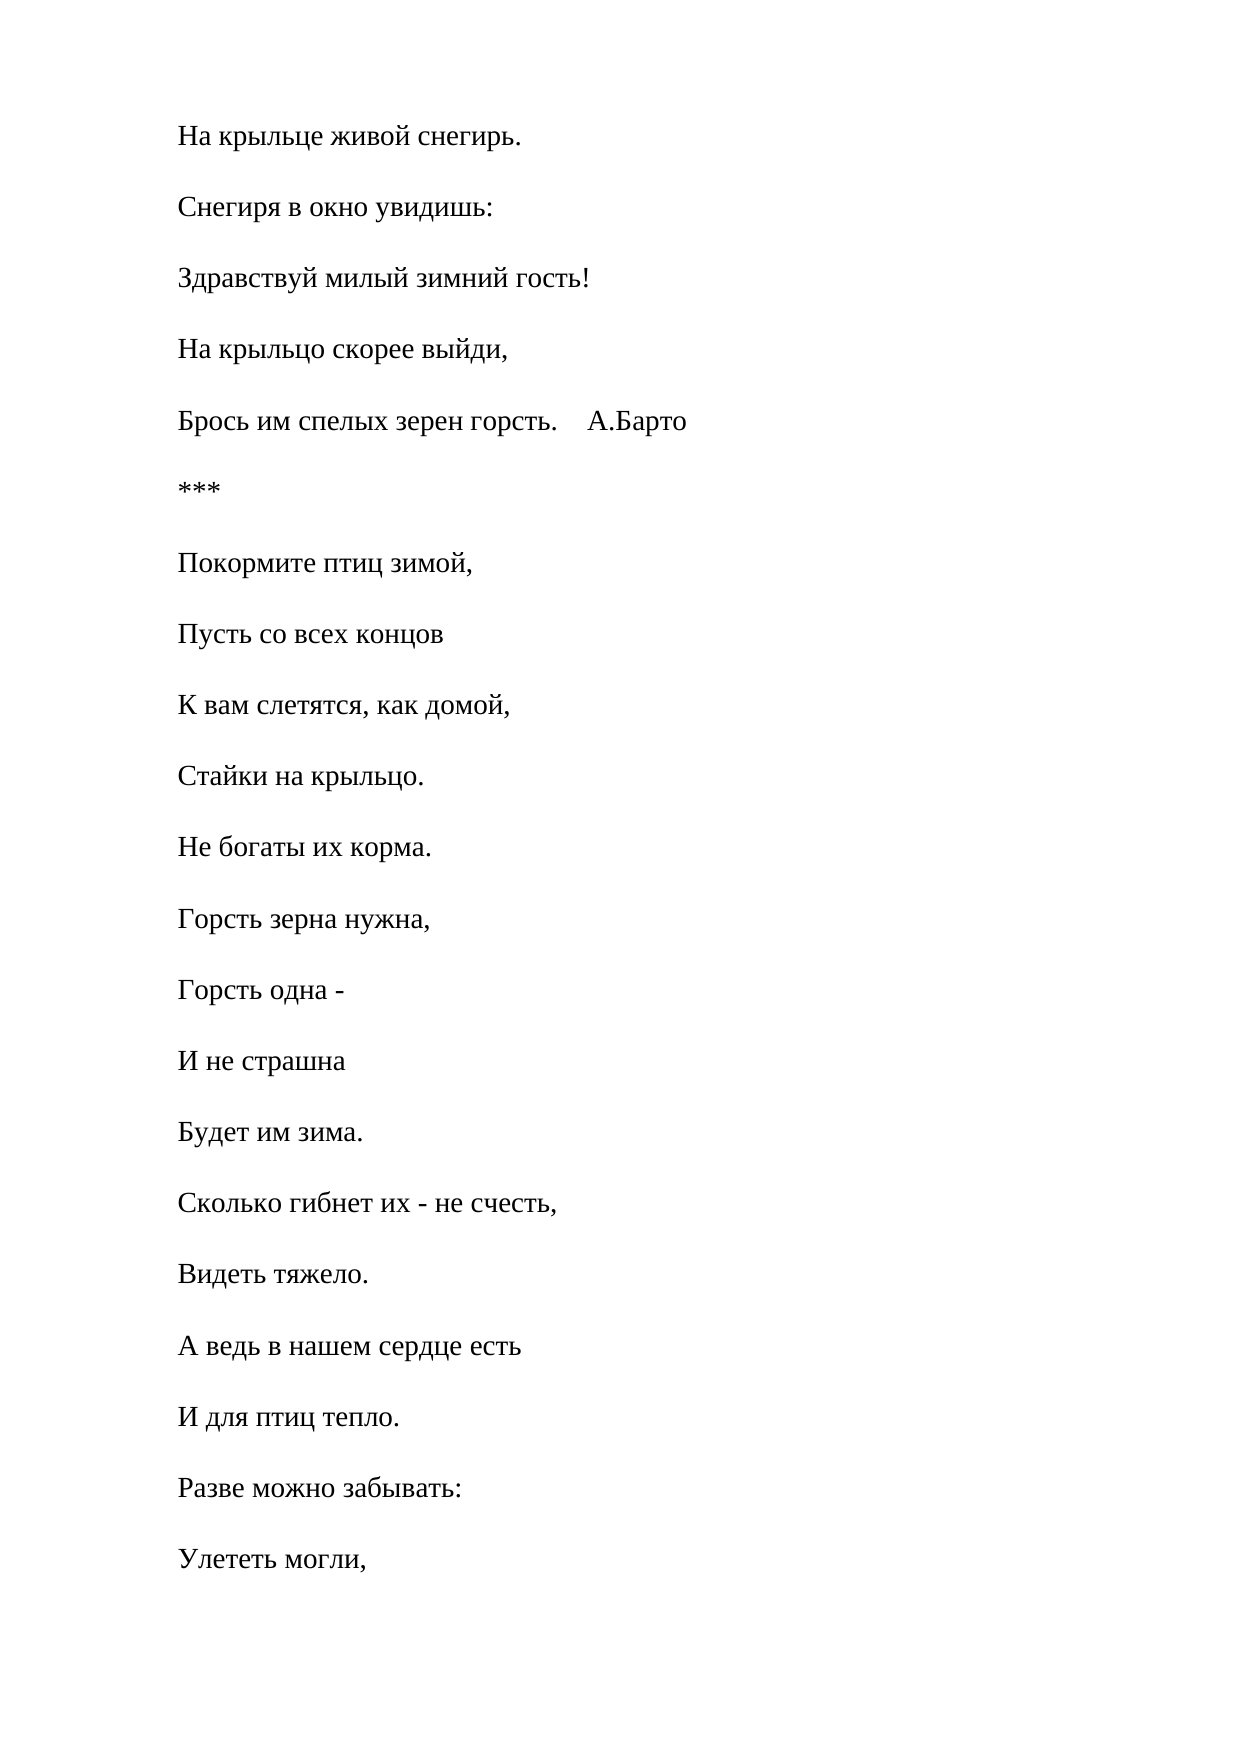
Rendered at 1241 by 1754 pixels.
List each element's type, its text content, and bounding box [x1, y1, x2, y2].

text Горсть зерна нужна, [177, 901, 1152, 934]
text Пусть со всех концов [177, 616, 1152, 650]
text Покормите птиц зимой, [177, 545, 1152, 578]
text Видеть тяжело. [177, 1256, 1152, 1290]
text Сколько гибнет их - не счесть, [177, 1185, 1152, 1219]
text И не страшна [177, 1043, 1152, 1077]
text Стайки на крыльцо. [177, 758, 1152, 792]
text Разве можно забывать: [177, 1470, 1152, 1503]
text Горсть одна - [177, 972, 1152, 1005]
text На крыльце живой снегирь. [177, 118, 1152, 152]
text Будет им зима. [177, 1114, 1152, 1148]
text *** [177, 474, 1152, 507]
text Не богаты их корма. [177, 829, 1152, 863]
text Улететь могли, [177, 1541, 1152, 1574]
text А ведь в нашем сердце есть [177, 1328, 1152, 1361]
text Брось им спелых зерен горсть. А.Барто [177, 403, 1152, 436]
text Снегиря в окно увидишь: [177, 189, 1152, 223]
text Здравствуй милый зимний гость! [177, 260, 1152, 294]
text И для птиц тепло. [177, 1399, 1152, 1432]
text К вам слетятся, как домой, [177, 687, 1152, 721]
text На крыльцо скорее выйди, [177, 332, 1152, 365]
